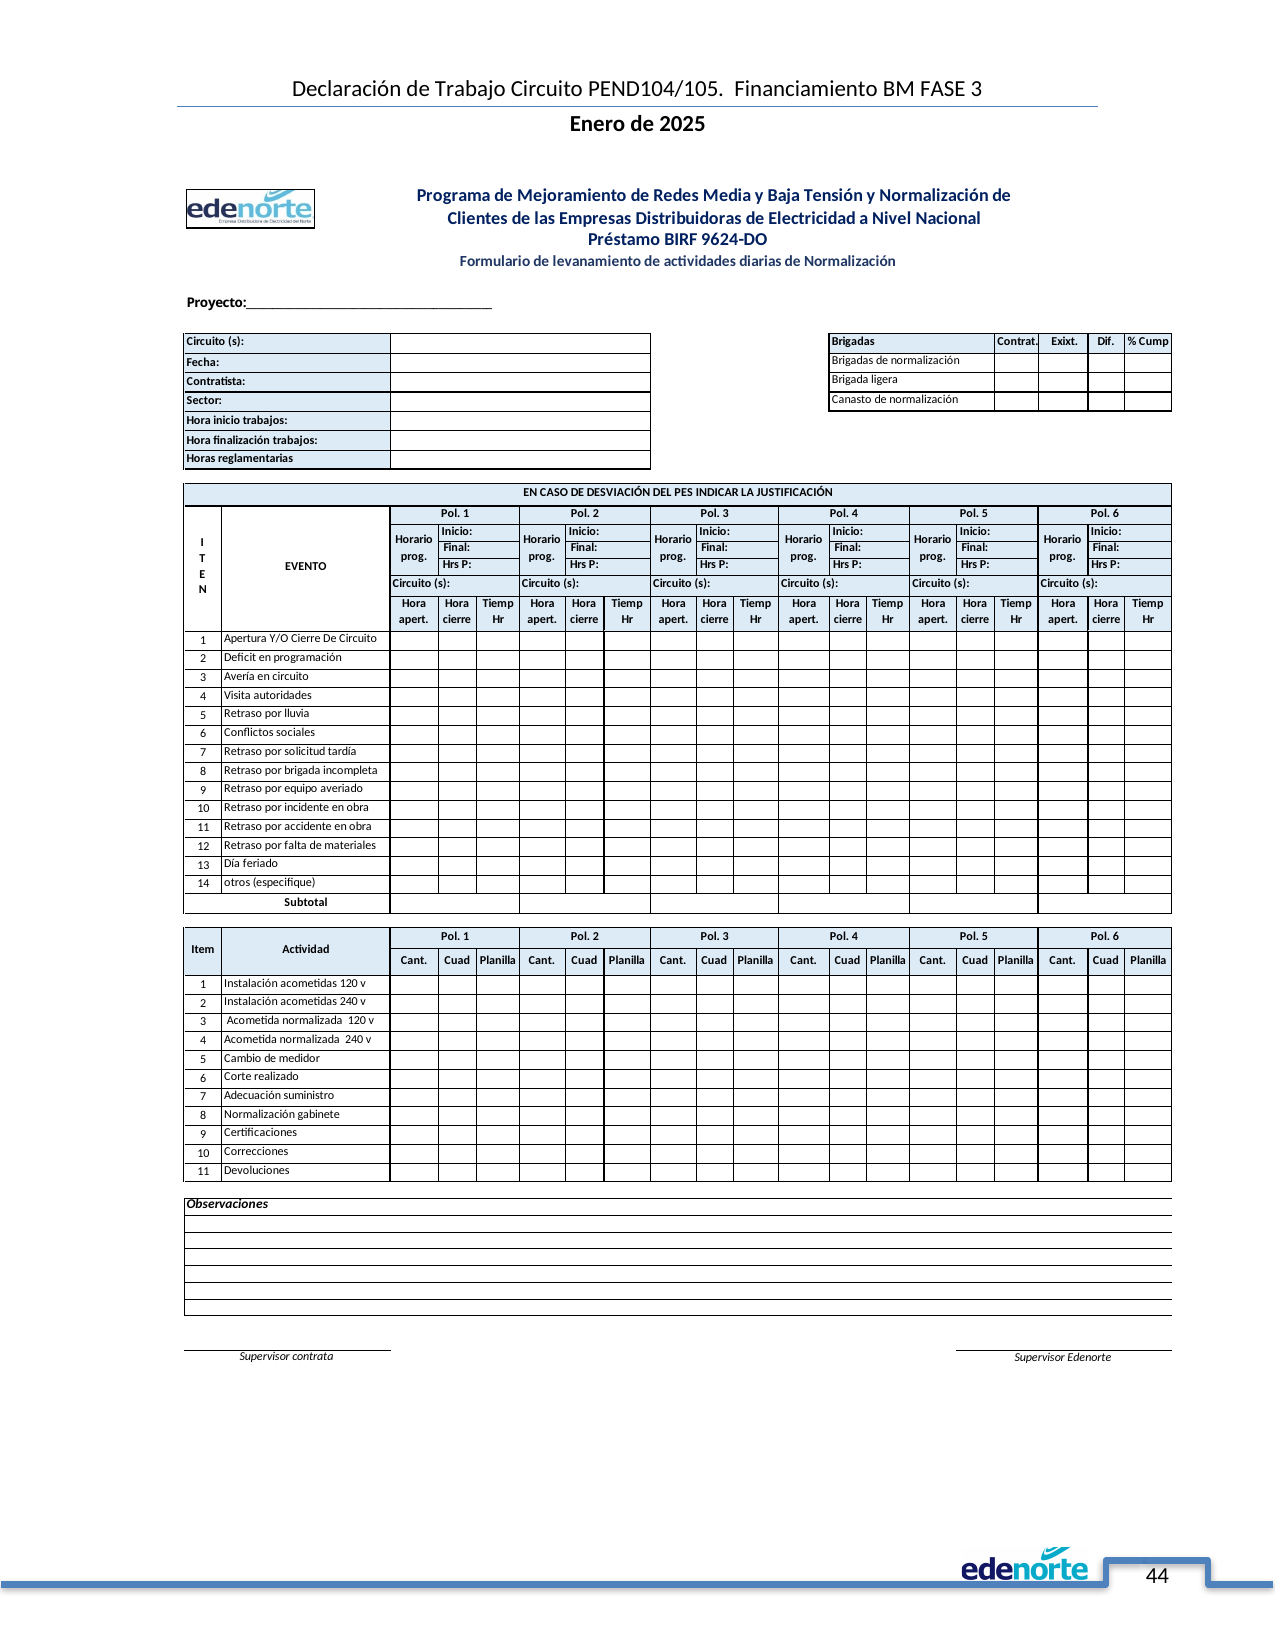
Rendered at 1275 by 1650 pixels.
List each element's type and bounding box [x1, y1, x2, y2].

picture [961, 1547, 1088, 1580]
